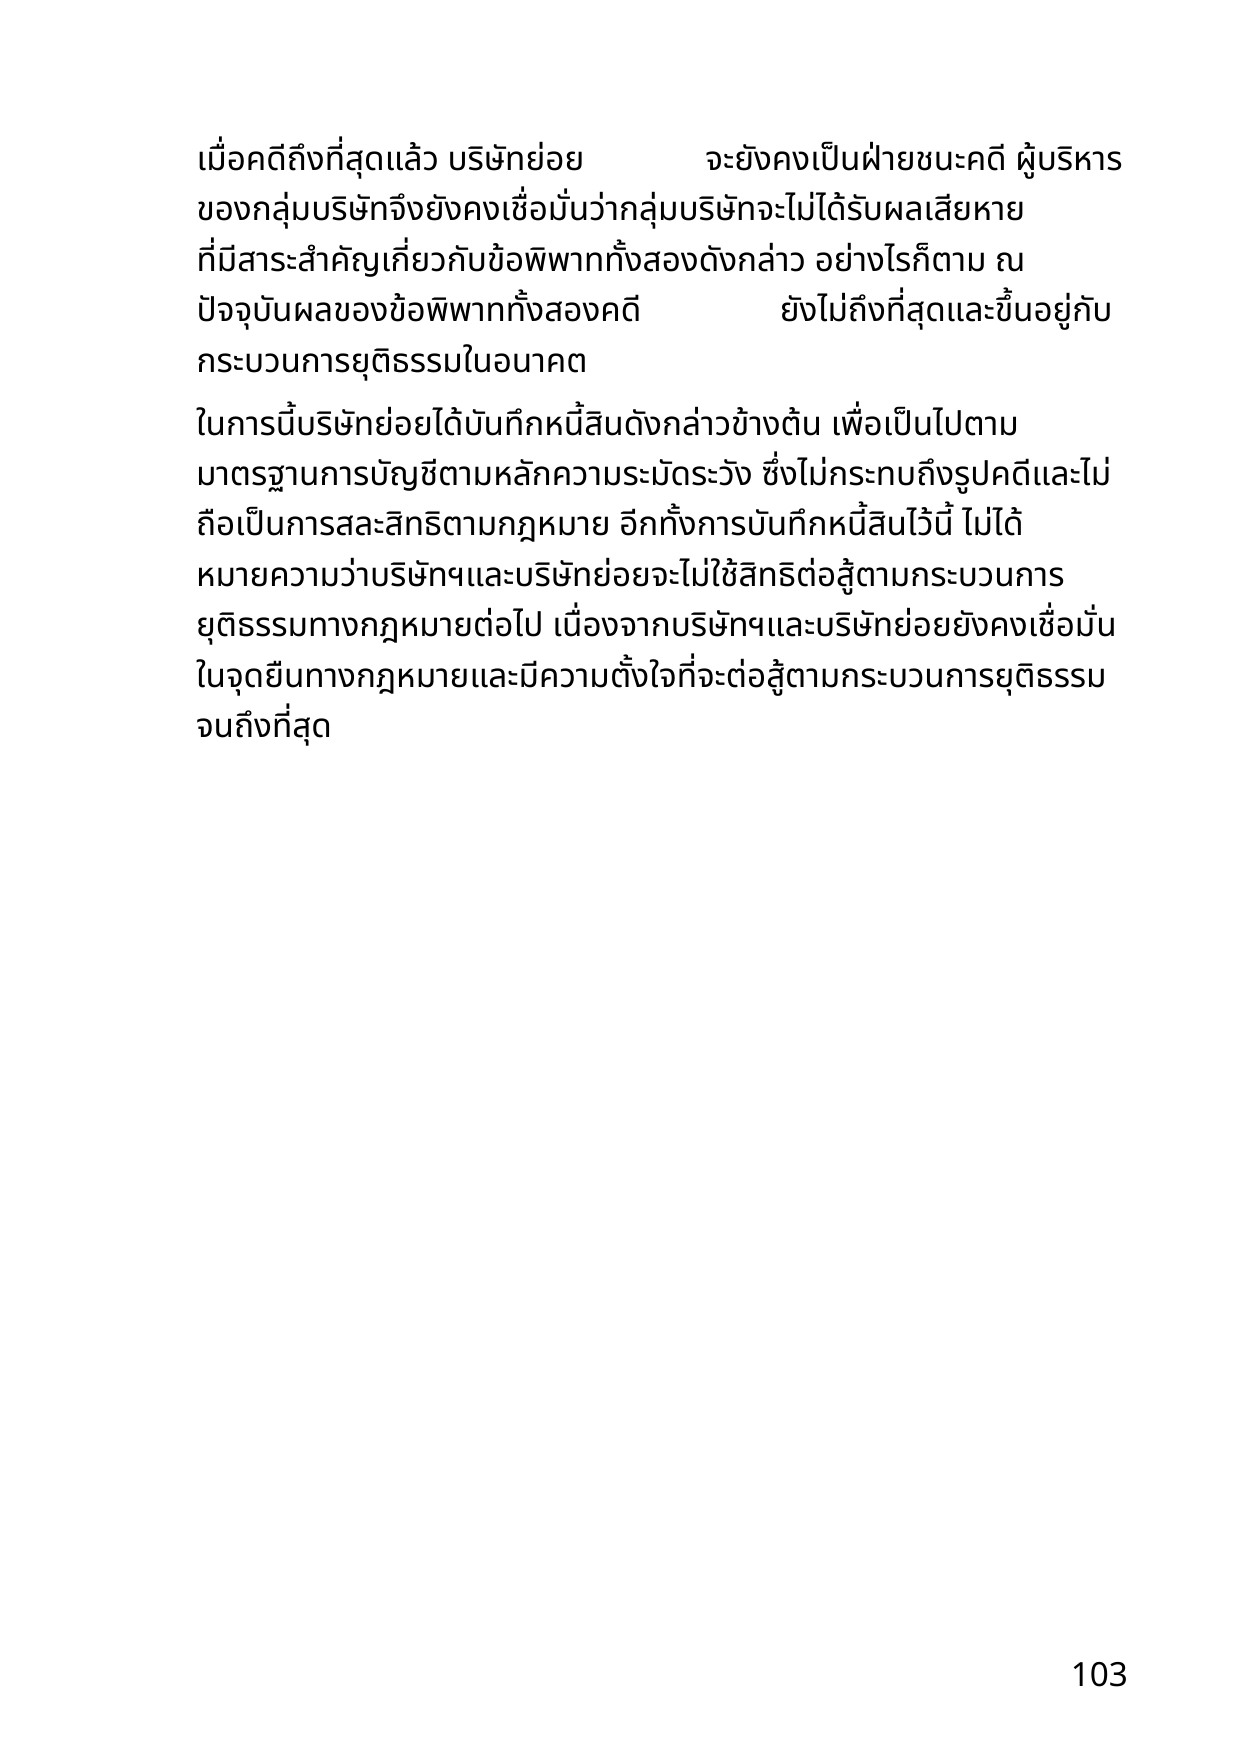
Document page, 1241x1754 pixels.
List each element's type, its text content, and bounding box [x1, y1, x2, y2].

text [139, 135, 1128, 387]
text ในการนี้บริษัทย่อยได้บันทึกหนี้สินดังกล่าวข้างต้น เพื่อเป็นไปตามมาตรฐานการบัญชีตามหลักความระมัดระวัง ซึ่งไม่กระทบถึงรูปคดีและไม่ถือเป็นการสละสิทธิตามกฎหมาย อีกทั้งการบันทึกหนี้สินไว้นี้ ไม่ได้หมายความว่าบริษัทฯและบริษัทย่อยจะไม่ใช้สิทธิต่อสู้ตามกระบวนการยุติธรรมทางกฎหมายต่อไป เนื่องจากบริษัทฯและบริษัทย่อยยังคงเชื่อมั่นในจุดยืนทางกฎหมายและมีความตั้งใจที่จะต่อสู้ตามกระบวนการยุติธรรมจนถึงที่สุด [196, 399, 1128, 752]
